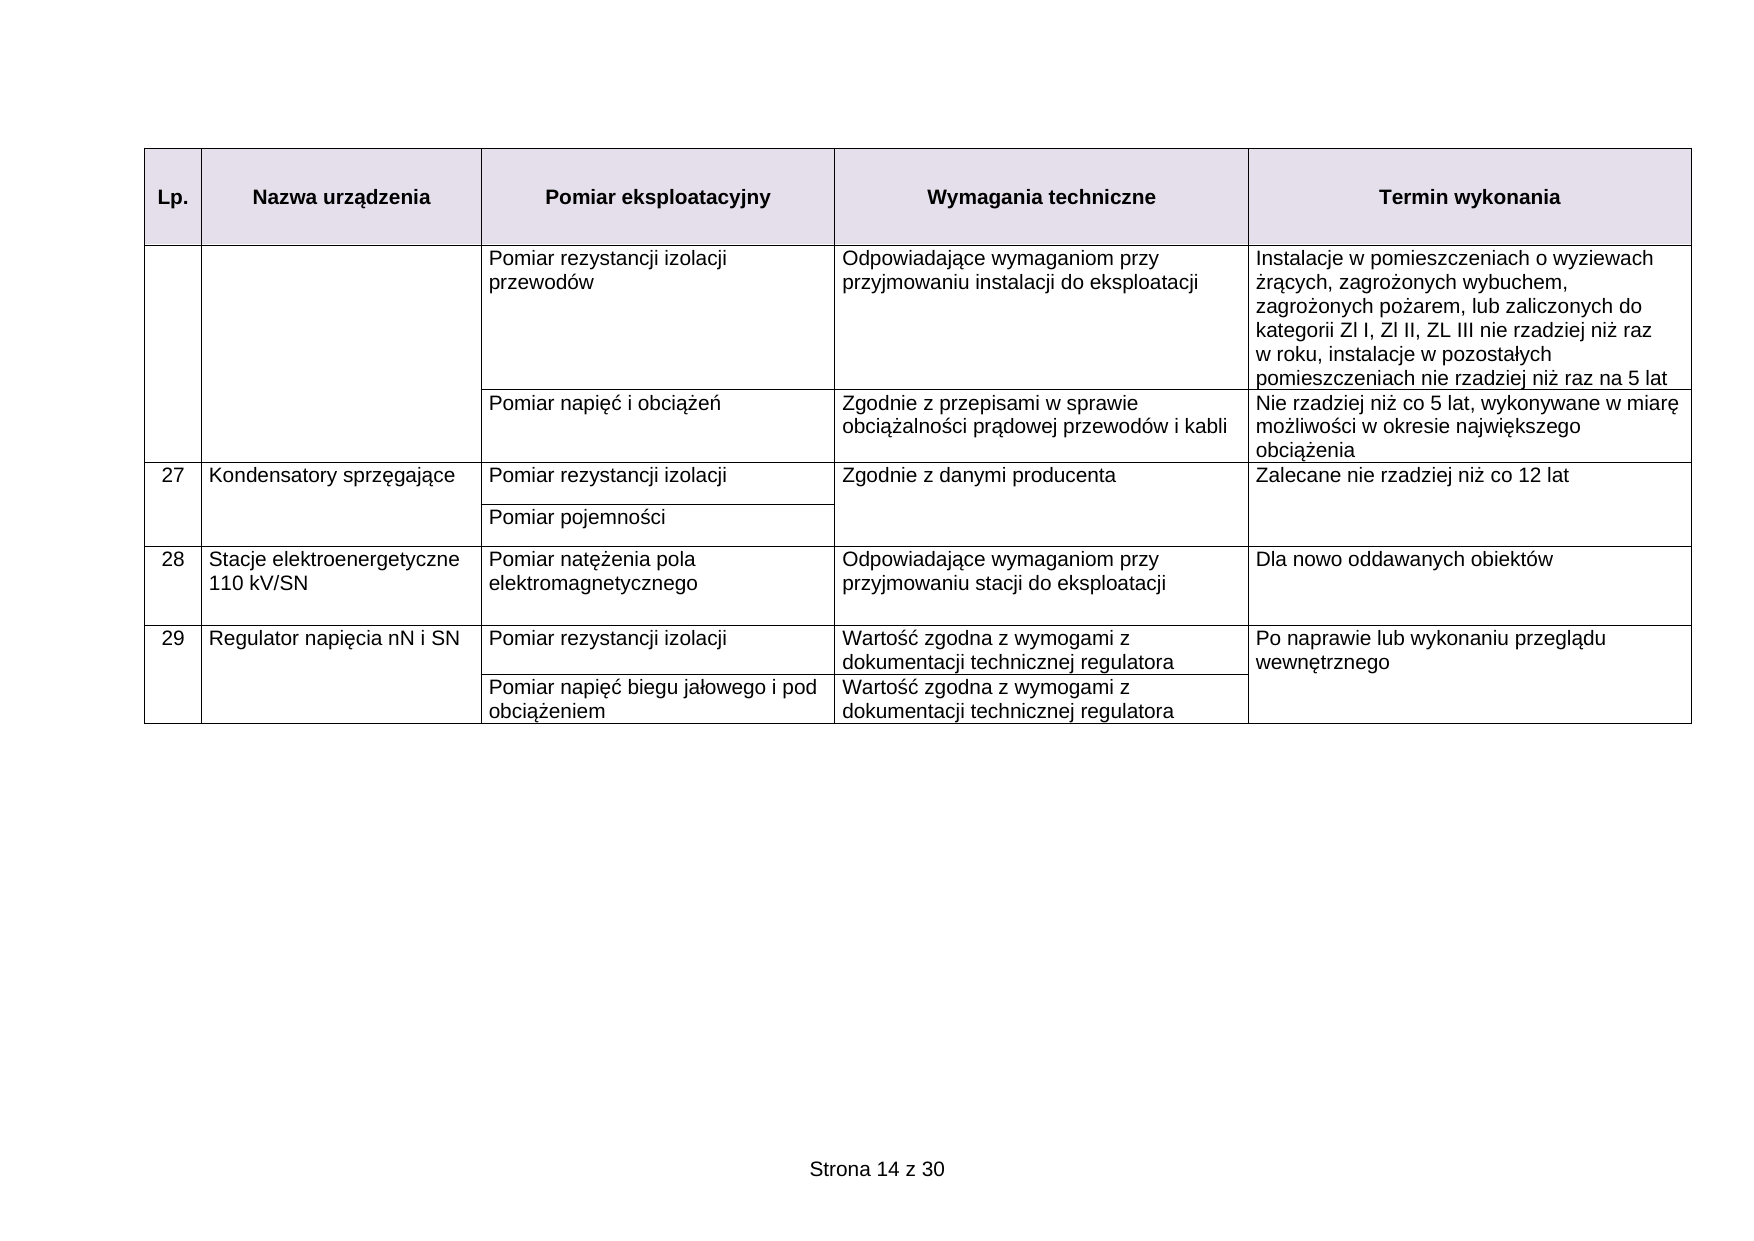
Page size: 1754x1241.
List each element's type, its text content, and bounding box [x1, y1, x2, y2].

table_cell Odpowiadające wymaganiom przy przyjmowaniu instalacji do eksploatacji [835, 246, 1248, 389]
table_cell 28 [145, 547, 201, 625]
table_cell Regulator napięcia nN i SN [202, 626, 481, 723]
table_cell Zgodnie z przepisami w sprawie obciążalności prądowej przewodów i kabli [835, 390, 1248, 462]
table_cell Dla nowo oddawanych obiektów [1249, 547, 1691, 625]
table_header Nazwa urządzenia [202, 149, 481, 244]
table_cell Wartość zgodna z wymogami z dokumentacji technicznej regulatora [835, 675, 1248, 723]
table_cell Zgodnie z danymi producenta [835, 463, 1248, 546]
table_cell Po naprawie lub wykonaniu przeglądu wewnętrznego [1249, 626, 1691, 723]
table_cell Pomiar rezystancji izolacji przewodów [482, 246, 834, 389]
table_cell Pomiar rezystancji izolacji [482, 463, 834, 504]
table_header Wymagania techniczne [835, 149, 1248, 244]
table_cell Pomiar napięć biegu jałowego i pod obciążeniem [482, 675, 834, 723]
table_cell Wartość zgodna z wymogami z dokumentacji technicznej regulatora [835, 626, 1248, 674]
table_cell Odpowiadające wymaganiom przy przyjmowaniu stacji do eksploatacji [835, 547, 1248, 625]
table_cell Stacje elektroenergetyczne 110 kV/SN [202, 547, 481, 625]
table_cell Zalecane nie rzadziej niż co 12 lat [1249, 463, 1691, 546]
table_header Pomiar eksploatacyjny [482, 149, 834, 244]
table_cell 27 [145, 463, 201, 546]
table_cell Pomiar natężenia pola elektromagnetycznego [482, 547, 834, 625]
table_cell Pomiar napięć i obciążeń [482, 390, 834, 462]
table_cell Instalacje w pomieszczeniach o wyziewach żrących, zagrożonych wybuchem, zagrożonych pożarem, lub zaliczonych do kategorii Zl I, Zl II, ZL III nie rzadziej niż raz w roku, instalacje w pozostałych pomieszczeniach nie rzadziej niż raz na 5 lat [1249, 246, 1691, 389]
table_cell Pomiar pojemności [482, 505, 834, 546]
table_header Lp. [145, 149, 201, 244]
table_cell Kondensatory sprzęgające [202, 463, 481, 546]
table_cell Nie rzadziej niż co 5 lat, wykonywane w miarę możliwości w okresie największego obciążenia [1249, 390, 1691, 462]
table_cell 29 [145, 626, 201, 723]
table_cell Pomiar rezystancji izolacji [482, 626, 834, 674]
table_header Termin wykonania [1249, 149, 1691, 244]
